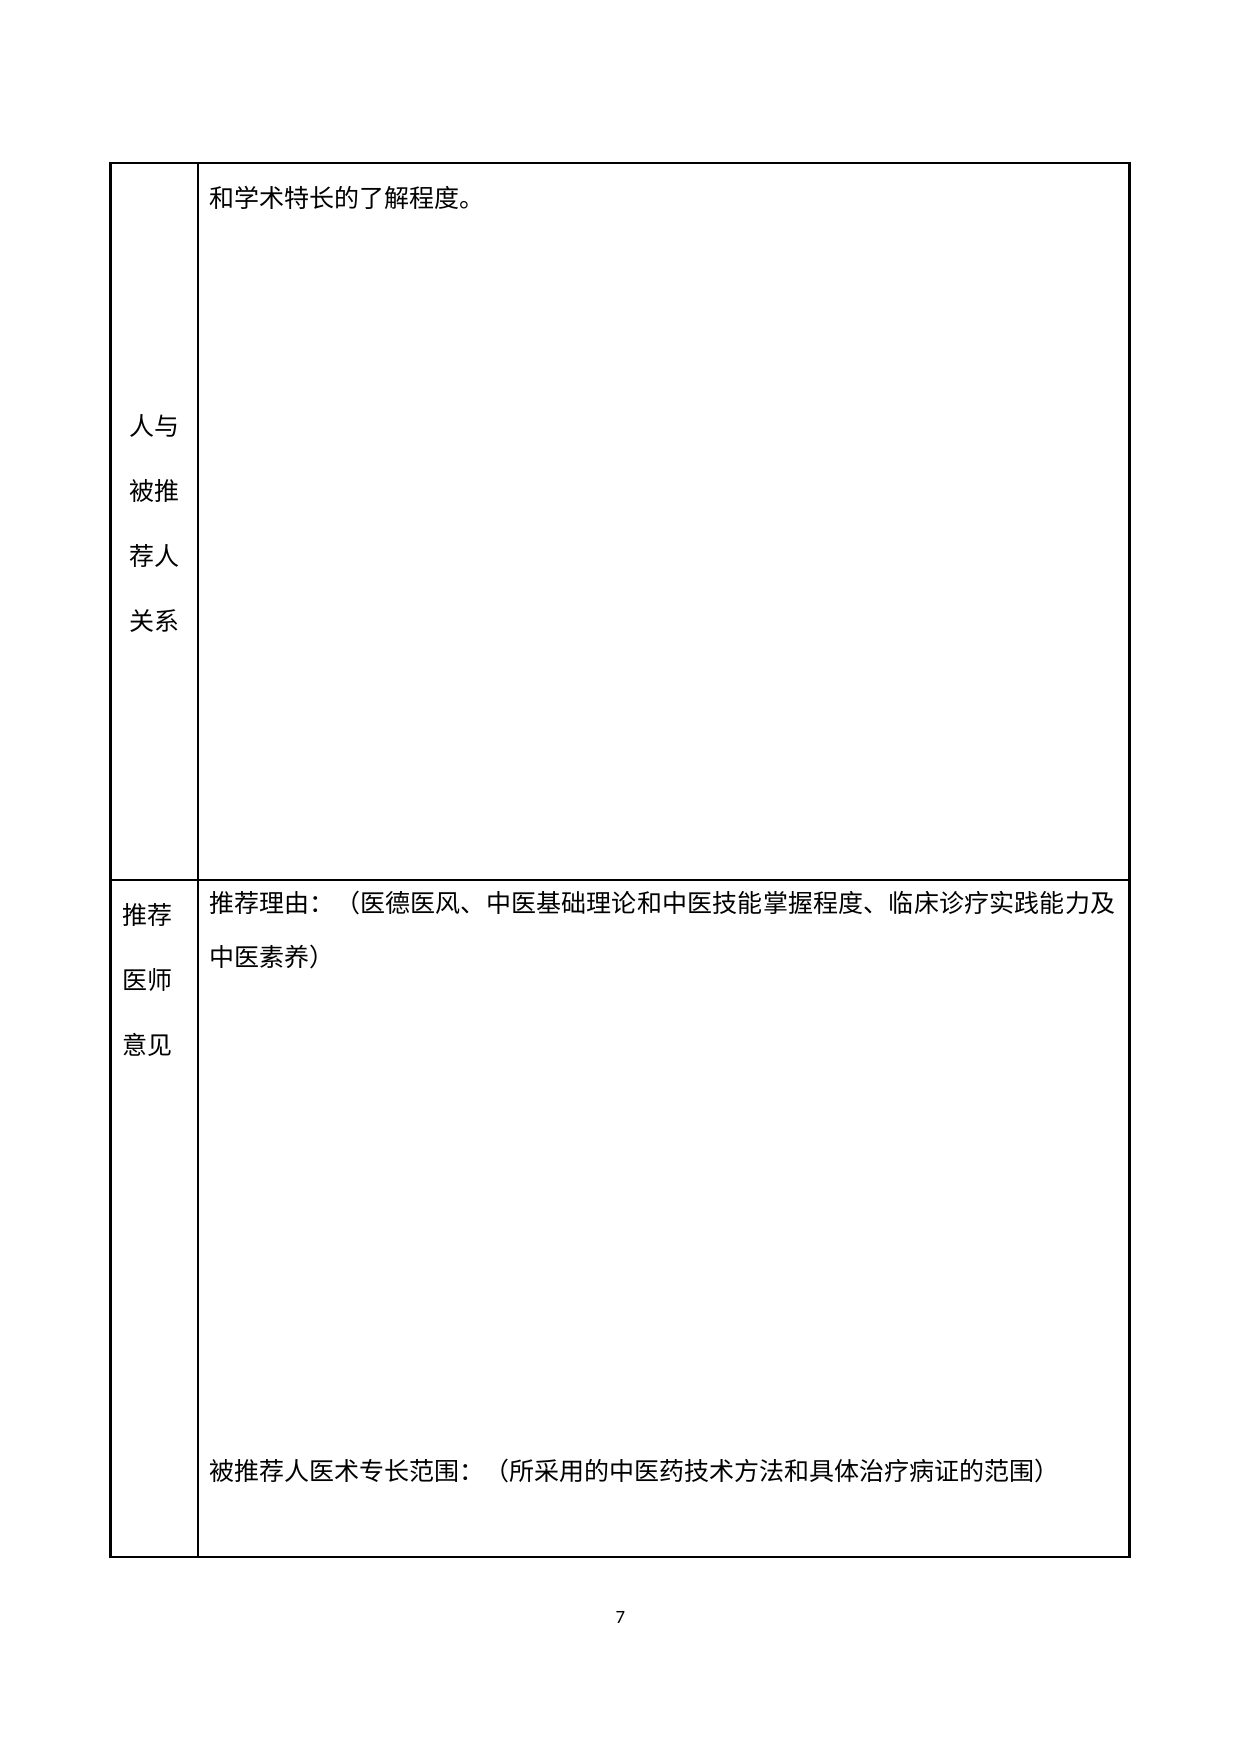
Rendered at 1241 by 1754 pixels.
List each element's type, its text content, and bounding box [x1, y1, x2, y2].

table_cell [199, 164, 1128, 879]
table_cell 推荐 医师 意见 [112, 881, 197, 1556]
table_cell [199, 881, 1128, 1556]
table_cell 推荐人与被推荐人关系 [112, 164, 197, 879]
